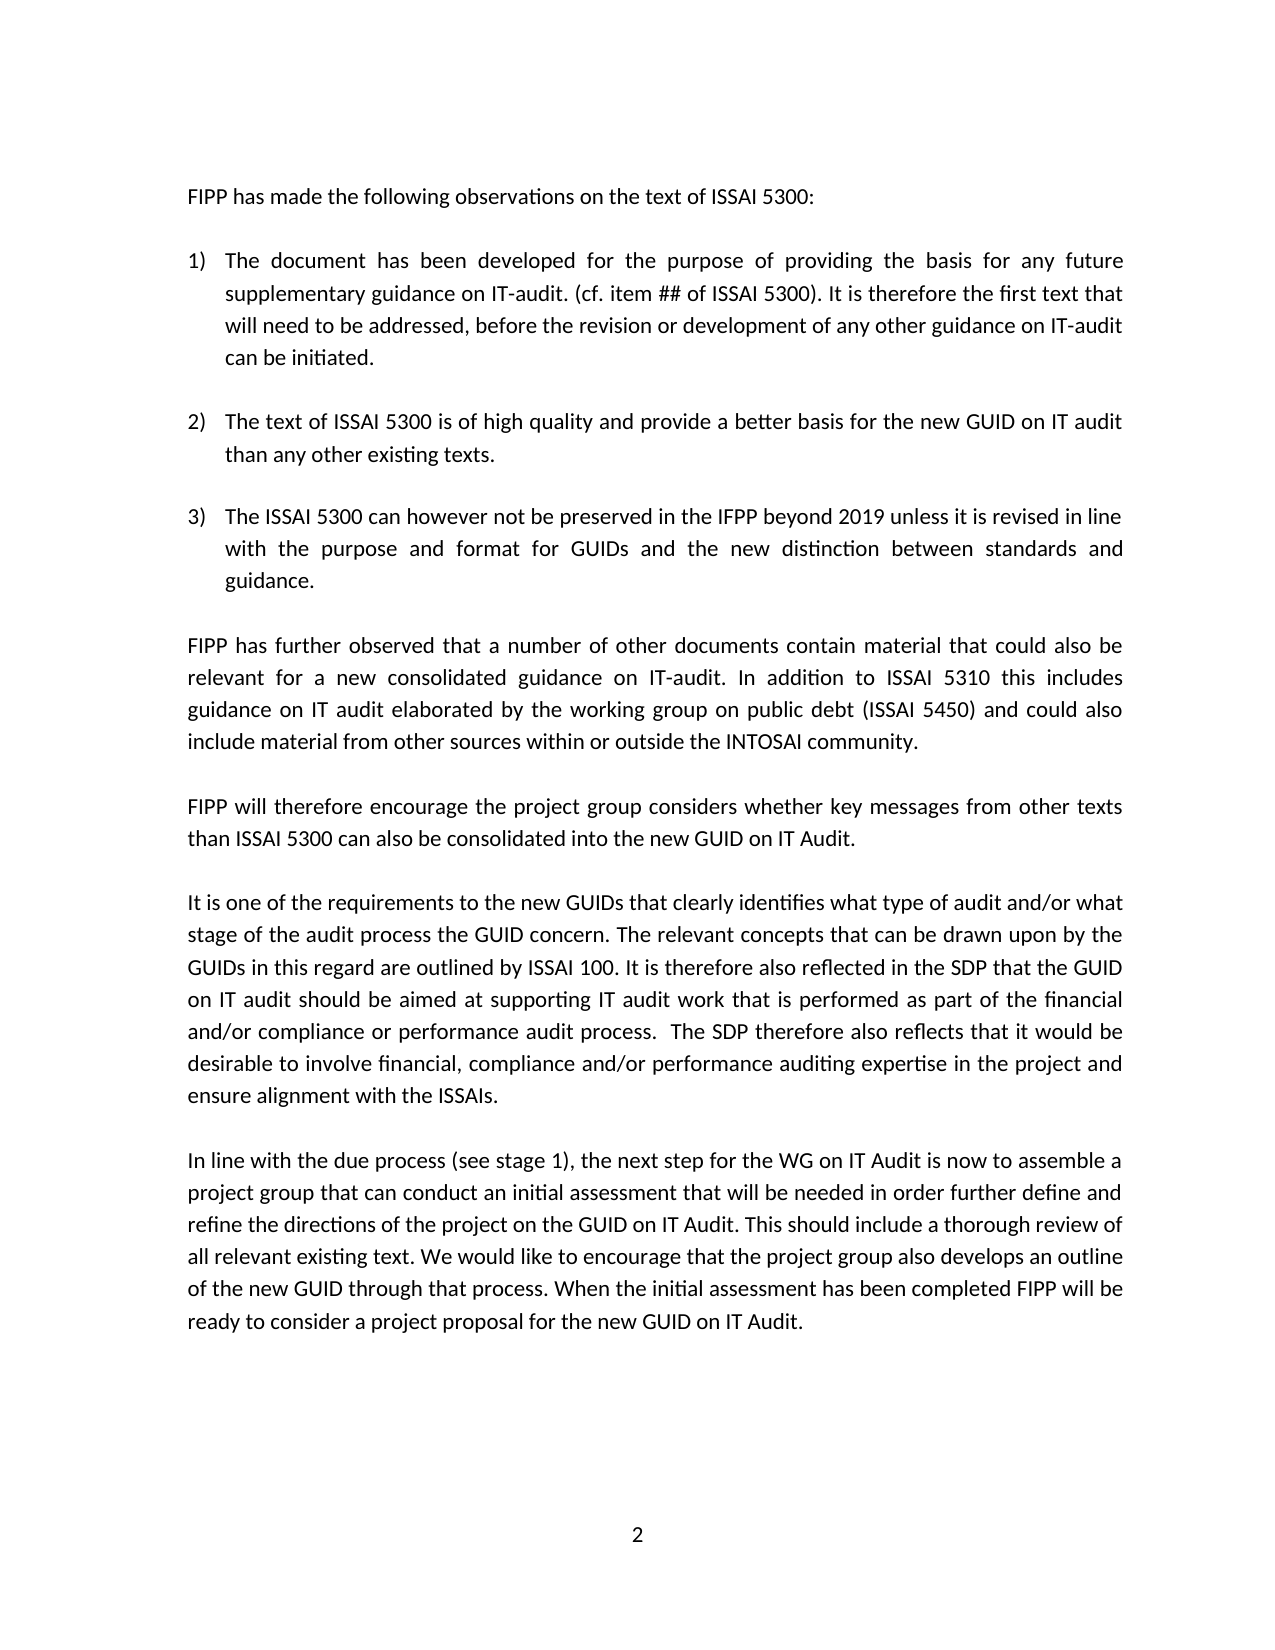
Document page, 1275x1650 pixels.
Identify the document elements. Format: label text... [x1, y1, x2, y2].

list In line with the due process (see stage 1), the next step for the WG on IT Audit is now to assemble a project group that can conduct an initial assessment that will be needed in order further define and refine the directions of the project on the GUID on IT Audit. This should include a thorough review of all relevant existing text. We would like to encourage that the project group also develops an outline of the new GUID through that process. When the initial assessment has been completed FIPP will be ready to consider a project proposal for the new GUID on IT Audit. [187, 1146, 1125, 1335]
list The ISSAI 5300 can however not be preserved in the IFPP beyond 2019 unless it is revised in line with the purpose and format for GUIDs and the new distinction between standards and guidance. [187, 502, 1125, 594]
list FIPP will therefore encourage the project group considers whether key messages from other texts than ISSAI 5300 can also be consolidated into the new GUID on IT Audit. [187, 792, 1125, 852]
list The text of ISSAI 5300 is of high quality and provide a better basis for the new GUID on IT audit than any other existing texts. [187, 407, 1125, 468]
list It is one of the requirements to the new GUIDs that clearly identifies what type of audit and/or what stage of the audit process the GUID concern. The relevant concepts that can be drawn upon by the GUIDs in this regard are outlined by ISSAI 100. It is therefore also reflected in the SDP that the GUID on IT audit should be aimed at supporting IT audit work that is performed as part of the financial and/or compliance or performance audit process. The SDP therefore also reflects that it would be desirable to involve financial, compliance and/or performance auditing expertise in the project and ensure alignment with the ISSAIs. [187, 888, 1125, 1109]
list FIPP has further observed that a number of other documents contain material that could also be relevant for a new consolidated guidance on IT-audit. In addition to ISSAI 5310 this includes guidance on IT audit elaborated by the working group on public debt (ISSAI 5450) and could also include material from other sources within or outside the INTOSAI community. [187, 631, 1125, 755]
list The document has been developed for the purpose of providing the basis for any future supplementary guidance on IT-audit. (cf. item ## of ISSAI 5300). It is therefore the first text that will need to be addressed, before the revision or development of any other guidance on IT-audit can be initiated. [187, 247, 1125, 371]
list FIPP has made the following observations on the text of ISSAI 5300: [187, 182, 1125, 210]
